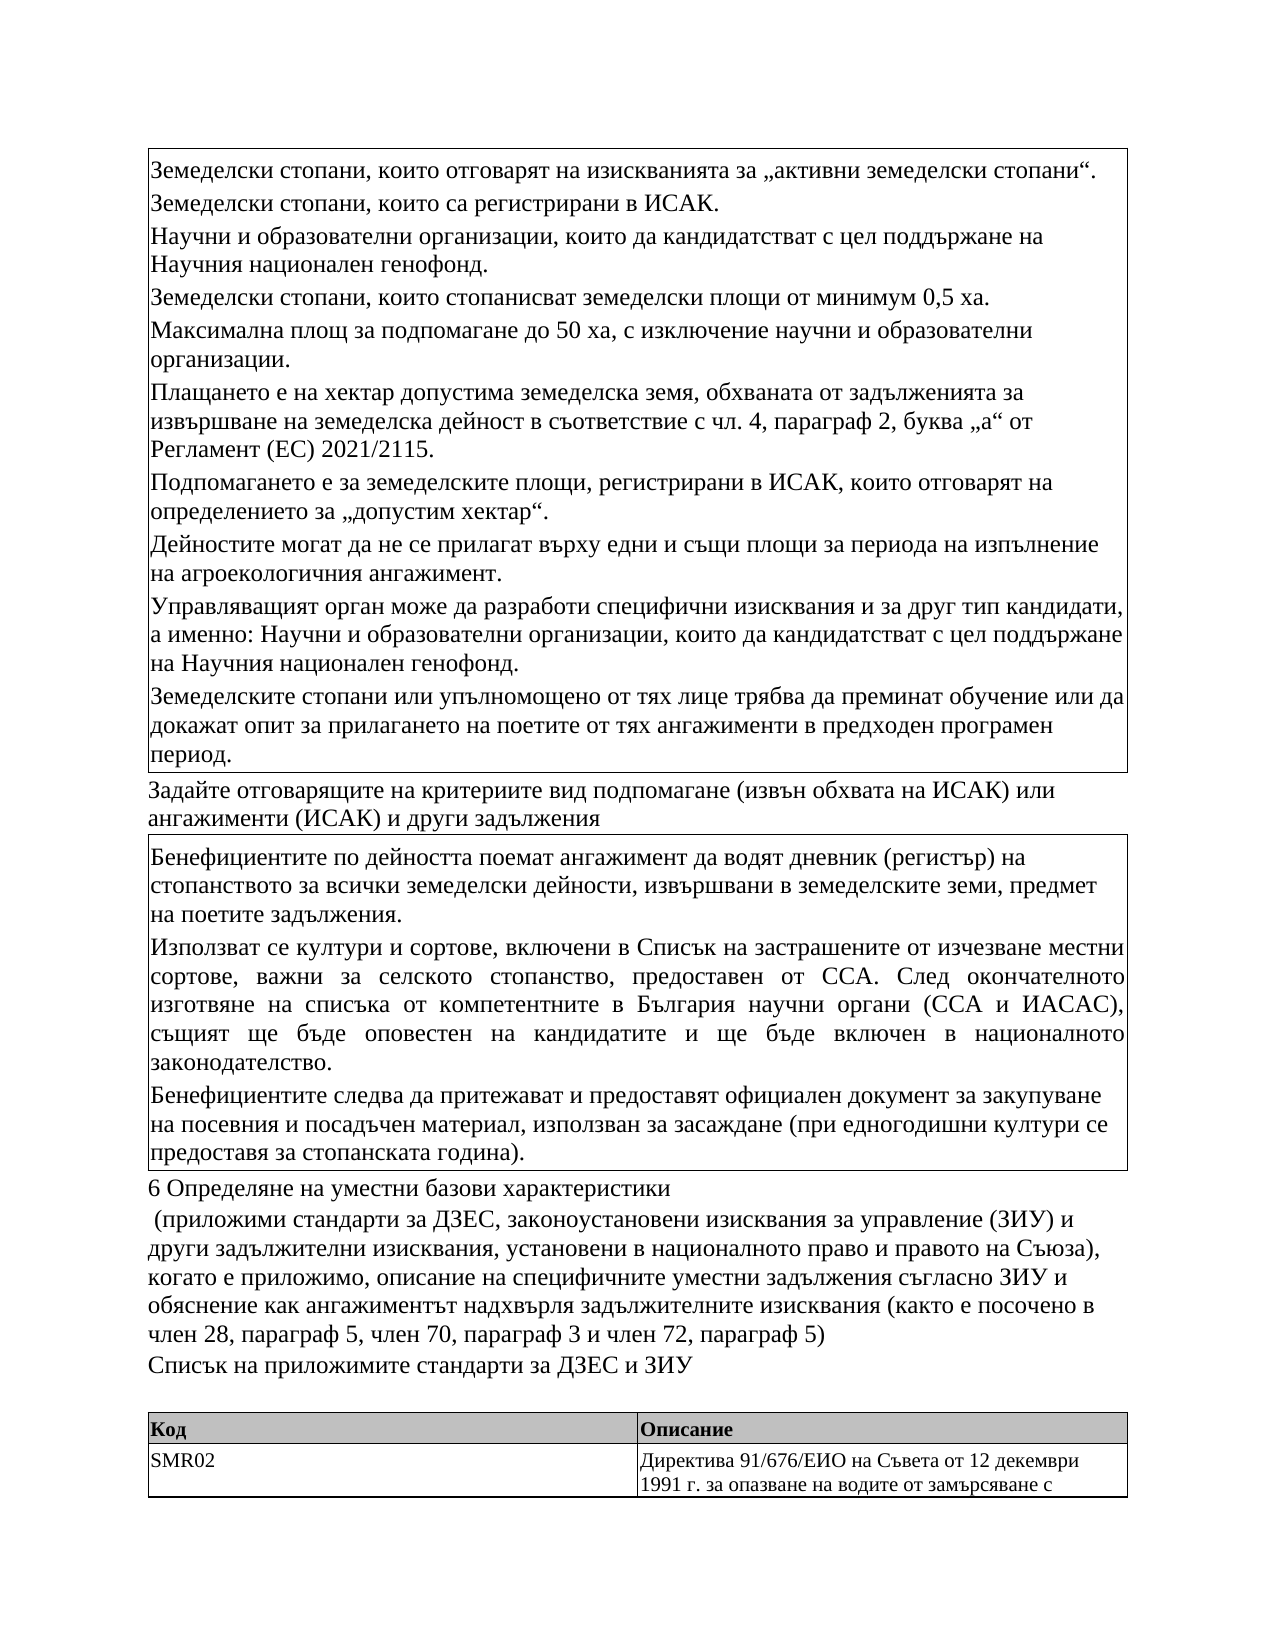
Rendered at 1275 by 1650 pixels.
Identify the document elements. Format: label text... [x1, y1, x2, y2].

text Задайте отговарящите на критериите вид подпомагане (извън обхвата на ИСАК) или ангажименти (ИСАК) и други задължения [148, 775, 1127, 832]
subtitle 6 Определяне на уместни базови характеристики [148, 1173, 1127, 1202]
table_header Бенефициентите по дейността поемат ангажимент да водят дневник (регистър) на стопанството за всички земеделски дейности, извършвани в земеделските земи, предмет на поетите задължения. Използват се култури и сортове, включени в Списък на застрашените от изчезване местни сортове, важни за селското стопанство, предоставен от ССА. След окончателното изготвяне на списъка от компетентните в България научни органи (ССА и ИАСАС), същият ще бъде оповестен на кандидатите и ще бъде включен в националното законодателство. Бенефициентите следва да притежават и предоставят официален документ за закупуване на посевния и посадъчен материал, използван за засаждане (при едногодишни култури се предоставя за стопанската година). [149, 835, 1127, 1170]
table_cell SMR02 [149, 1444, 637, 1496]
table_header Код [149, 1413, 637, 1443]
text (приложими стандарти за ДЗЕС, законоустановени изисквания за управление (ЗИУ) и други задължителни изисквания, установени в националното право и правото на Съюза), когато е приложимо, описание на специфичните уместни задължения съгласно ЗИУ и обяснение как ангажиментът надхвърля задължителните изисквания (както е посочено в член 28, параграф 5, член 70, параграф 3 и член 72, параграф 5) [148, 1204, 1127, 1348]
table_header Земеделски стопани, които отговарят на изискванията за „активни земеделски стопани“. Земеделски стопани, които са регистрирани в ИСАК. Научни и образователни организации, които да кандидатстват с цел поддържане на Научния национален генофонд. Земеделски стопани, които стопанисват земеделски площи от минимум 0,5 ха. Максимална площ за подпомагане до 50 ха, с изключение научни и образователни организации. Плащането е на хектар допустима земеделска земя, обхваната от задълженията за извършване на земеделска дейност в съответствие с чл. 4, параграф 2, буква „а“ от Регламент (ЕС) 2021/2115. Подпомагането е за земеделските площи, регистрирани в ИСАК, които отговарят на определението за „допустим хектар“. Дейностите могат да не се прилагат върху едни и същи площи за периода на изпълнение на агроекологичния ангажимент. Управляващият орган може да разработи специфични изисквания и за друг тип кандидати, а именно: Научни и образователни организации, които да кандидатстват с цел поддържане на Научния национален генофонд. Земеделските стопани или упълномощено от тях лице трябва да преминат обучение или да докажат опит за прилагането на поетите от тях ангажименти в предходен програмен период. [149, 149, 1127, 772]
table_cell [638, 1444, 1127, 1496]
table_header Описание [638, 1413, 1127, 1443]
text Списък на приложимите стандарти за ДЗЕС и ЗИУ [148, 1350, 1127, 1379]
